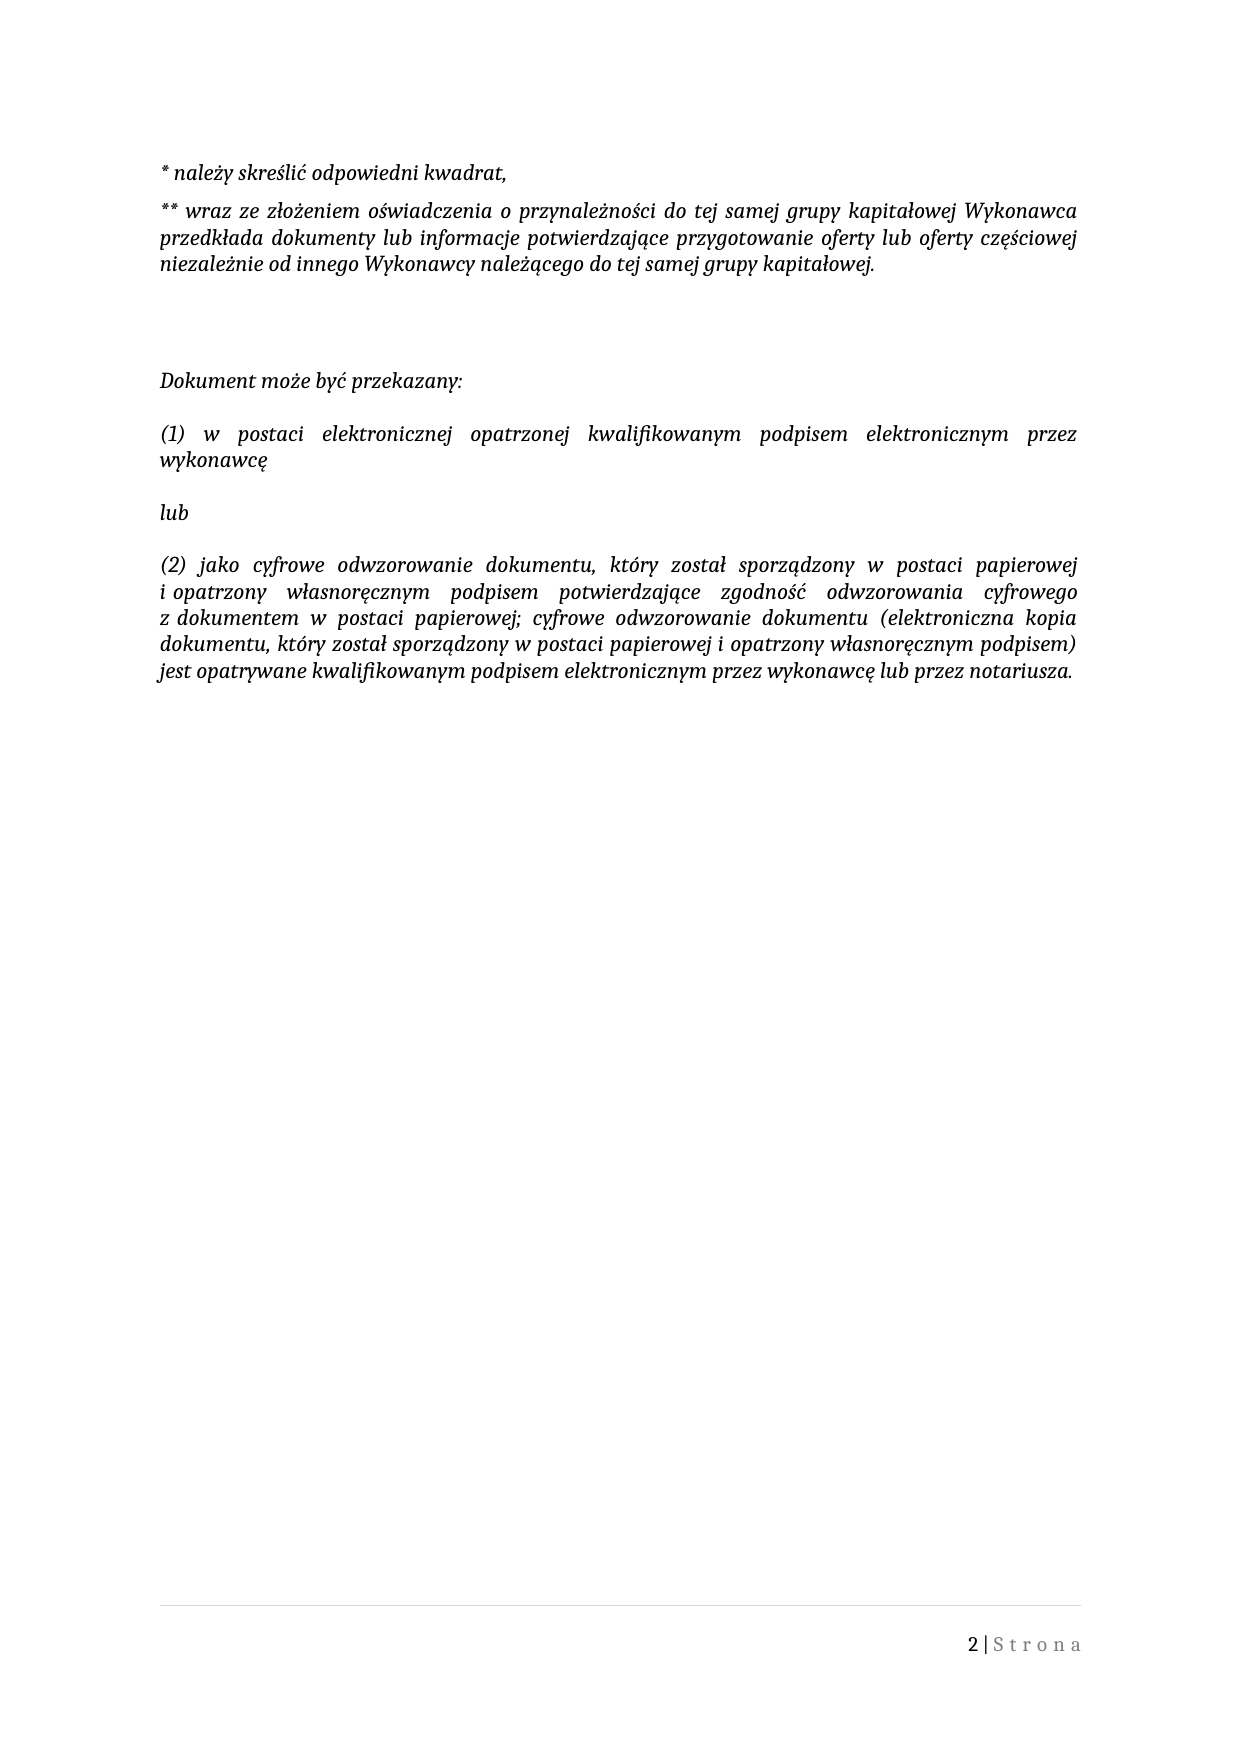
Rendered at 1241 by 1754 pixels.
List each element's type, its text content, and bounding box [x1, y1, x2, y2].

text * należy skreślić odpowiedni kwadrat, [159, 159, 1081, 186]
text ** wraz ze złożeniem oświadczenia o przynależności do tej samej grupy kapitałowej Wykonawca przedkłada dokumenty lub informacje potwierdzające przygotowanie oferty lub oferty częściowej niezależnie od innego Wykonawcy należącego do tej samej grupy kapitałowej. [159, 198, 1081, 277]
text Dokument może być przekazany: (1) w postaci elektronicznej opatrzonej kwalifikowanym podpisem elektronicznym przez wykonawcę lub (2) jako cyfrowe odwzorowanie dokumentu, który został sporządzony w postaci papierowej i opatrzony własnoręcznym podpisem potwierdzające zgodność odwzorowania cyfrowego z dokumentem w postaci papierowej; cyfrowe odwzorowanie dokumentu (elektroniczna kopia dokumentu, który został sporządzony w postaci papierowej i opatrzony własnoręcznym podpisem) jest opatrywane kwalifikowanym podpisem elektronicznym przez wykonawcę lub przez notariusza. [159, 368, 1081, 684]
